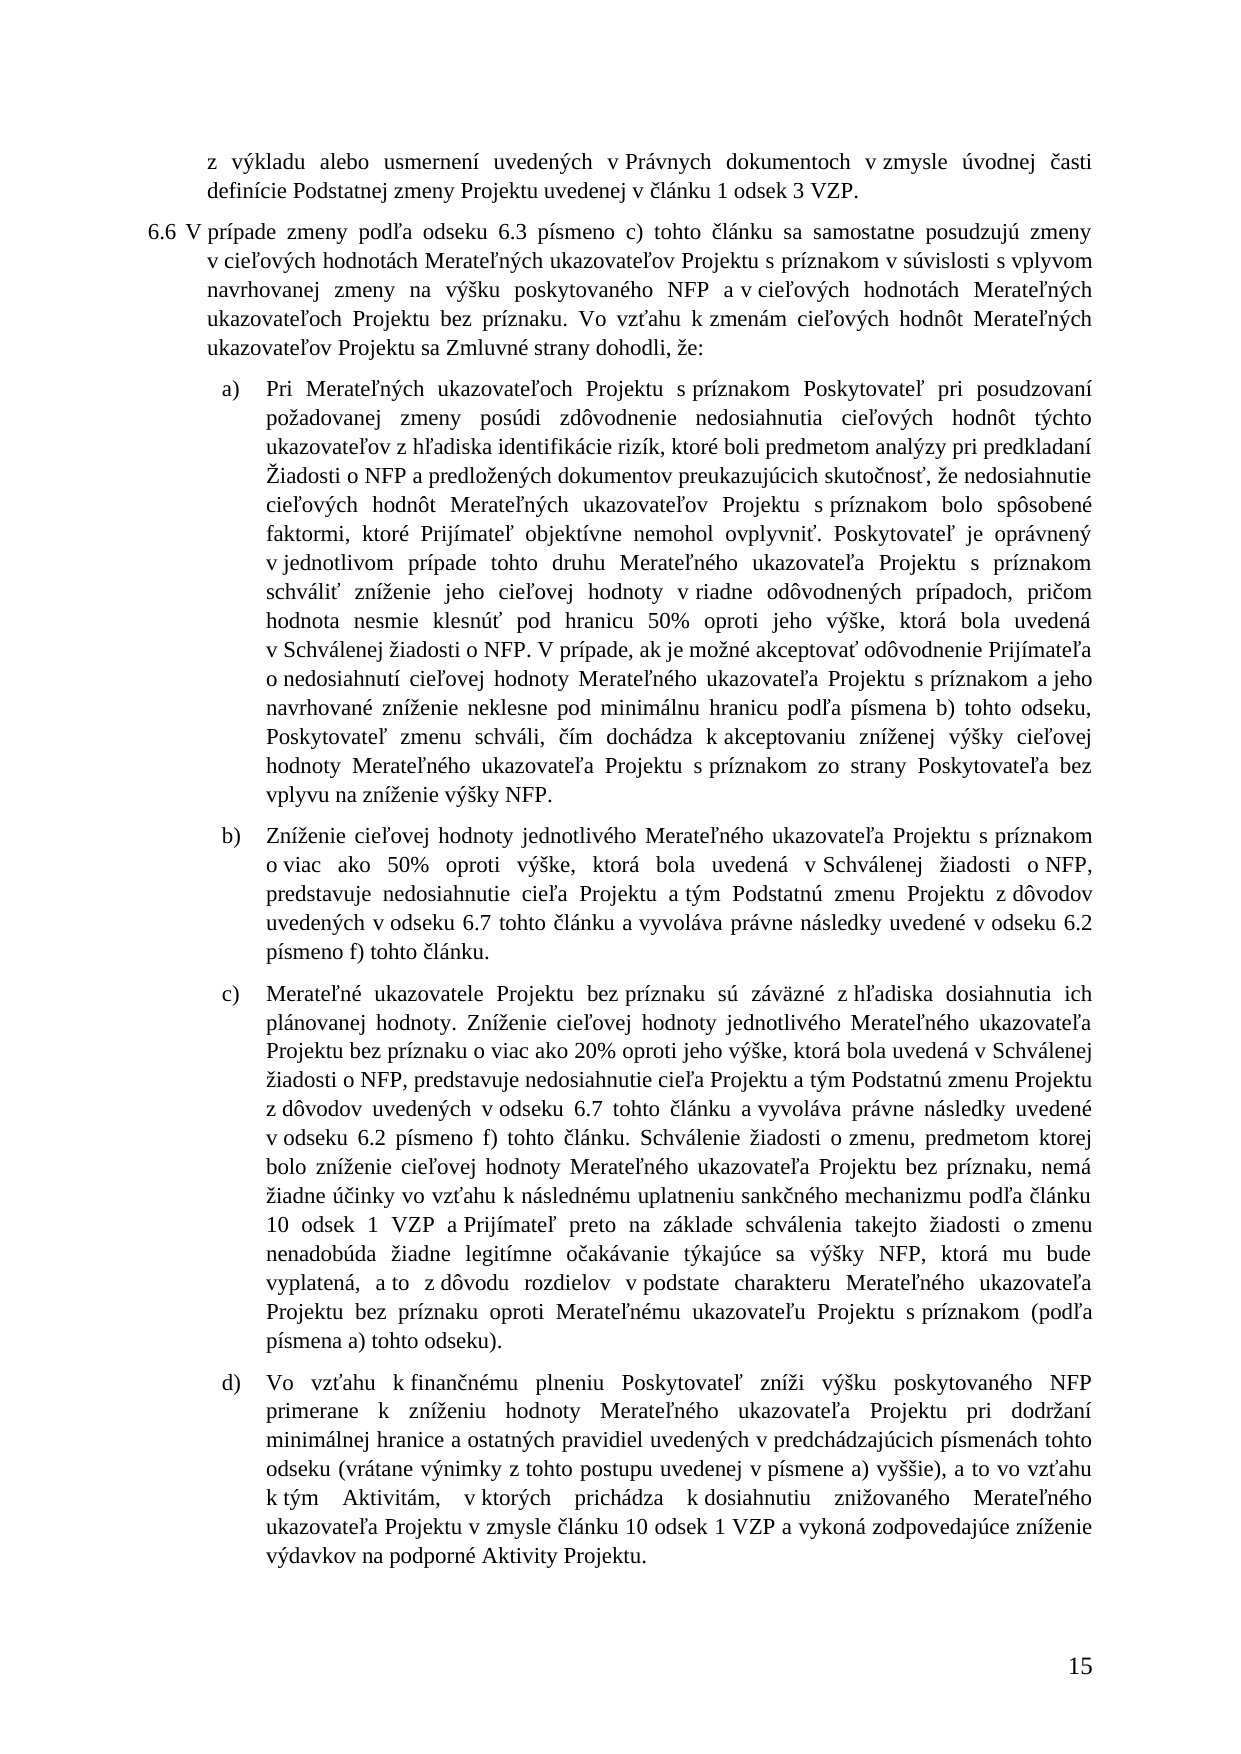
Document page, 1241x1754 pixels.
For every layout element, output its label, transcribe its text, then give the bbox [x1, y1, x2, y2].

list Merateľné ukazovatele Projektu bez príznaku sú záväzné z hľadiska dosiahnutia ich plánovanej hodnoty. Zníženie cieľovej hodnoty jednotlivého Merateľného ukazovateľa Projektu bez príznaku o viac ako 20% oproti jeho výške, ktorá bola uvedená v Schválenej žiadosti o NFP, predstavuje nedosiahnutie cieľa Projektu a tým Podstatnú zmenu Projektu z dôvodov uvedených v odseku 6.7 tohto článku a vyvoláva právne následky uvedené v odseku 6.2 písmeno f) tohto článku. Schválenie žiadosti o zmenu, predmetom ktorej bolo zníženie cieľovej hodnoty Merateľného ukazovateľa Projektu bez príznaku, nemá žiadne účinky vo vzťahu k následnému uplatneniu sankčného mechanizmu podľa článku 10 odsek 1 VZP a Prijímateľ preto na základe schválenia takejto žiadosti o zmenu nenadobúda žiadne legitímne očakávanie týkajúce sa výšky NFP, ktorá mu bude vyplatená, a to z dôvodu rozdielov v podstate charakteru Merateľného ukazovateľa Projektu bez príznaku oproti Merateľnému ukazovateľu Projektu s príznakom (podľa písmena a) tohto odseku). [222, 979, 1092, 1353]
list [148, 148, 1092, 203]
list V prípade zmeny podľa odseku 6.3 písmeno c) tohto článku sa samostatne posudzujú zmeny v cieľových hodnotách Merateľných ukazovateľov Projektu s príznakom v súvislosti s vplyvom navrhovanej zmeny na výšku poskytovaného NFP a v cieľových hodnotách Merateľných ukazovateľoch Projektu bez príznaku. Vo vzťahu k zmenám cieľových hodnôt Merateľných ukazovateľov Projektu sa Zmluvné strany dohodli, že: [148, 218, 1092, 360]
list Vo vzťahu k finančnému plneniu Poskytovateľ zníži výšku poskytovaného NFP primerane k zníženiu hodnoty Merateľného ukazovateľa Projektu pri dodržaní minimálnej hranice a ostatných pravidiel uvedených v predchádzajúcich písmenách tohto odseku (vrátane výnimky z tohto postupu uvedenej v písmene a) vyššie), a to vo vzťahu k tým Aktivitám, v ktorých prichádza k dosiahnutiu znižovaného Merateľného ukazovateľa Projektu v zmysle článku 10 odsek 1 VZP a vykoná zodpovedajúce zníženie výdavkov na podporné Aktivity Projektu. [222, 1368, 1092, 1569]
list Pri Merateľných ukazovateľoch Projektu s príznakom Poskytovateľ pri posudzovaní požadovanej zmeny posúdi zdôvodnenie nedosiahnutia cieľových hodnôt týchto ukazovateľov z hľadiska identifikácie rizík, ktoré boli predmetom analýzy pri predkladaní Žiadosti o NFP a predložených dokumentov preukazujúcich skutočnosť, že nedosiahnutie cieľových hodnôt Merateľných ukazovateľov Projektu s príznakom bolo spôsobené faktormi, ktoré Prijímateľ objektívne nemohol ovplyvniť. Poskytovateľ je oprávnený v jednotlivom prípade tohto druhu Merateľného ukazovateľa Projektu s príznakom schváliť zníženie jeho cieľovej hodnoty v riadne odôvodnených prípadoch, pričom hodnota nesmie klesnúť pod hranicu 50% oproti jeho výške, ktorá bola uvedená v Schválenej žiadosti o NFP. V prípade, ak je možné akceptovať odôvodnenie Prijímateľa o nedosiahnutí cieľovej hodnoty Merateľného ukazovateľa Projektu s príznakom a jeho navrhované zníženie neklesne pod minimálnu hranicu podľa písmena b) tohto odseku, Poskytovateľ zmenu schváli, čím dochádza k akceptovaniu zníženej výšky cieľovej hodnoty Merateľného ukazovateľa Projektu s príznakom zo strany Poskytovateľa bez vplyvu na zníženie výšky NFP. [222, 375, 1092, 807]
list Zníženie cieľovej hodnoty jednotlivého Merateľného ukazovateľa Projektu s príznakom o viac ako 50% oproti výške, ktorá bola uvedená v Schválenej žiadosti o NFP, predstavuje nedosiahnutie cieľa Projektu a tým Podstatnú zmenu Projektu z dôvodov uvedených v odseku 6.7 tohto článku a vyvoláva právne následky uvedené v odseku 6.2 písmeno f) tohto článku. [222, 822, 1092, 964]
